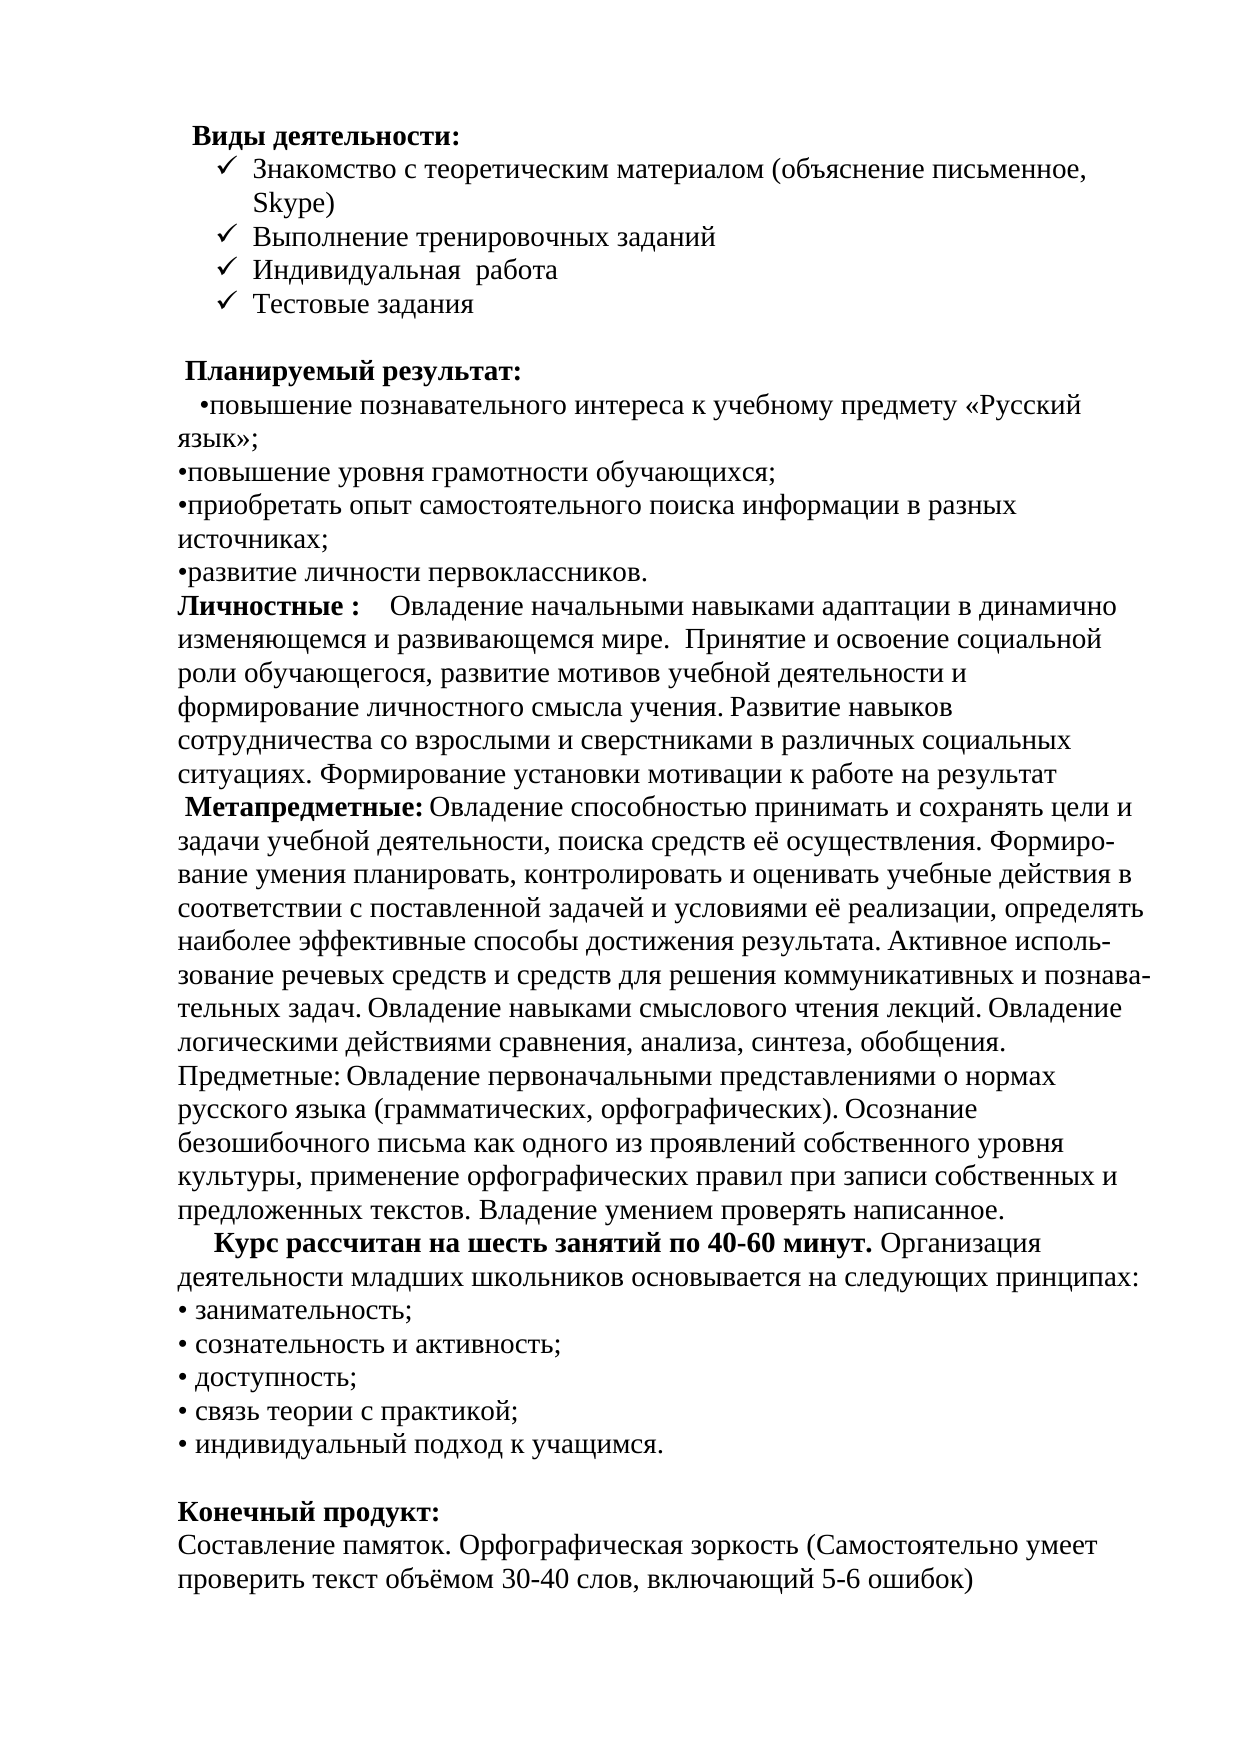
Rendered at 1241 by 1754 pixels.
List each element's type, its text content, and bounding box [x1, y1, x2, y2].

text • сознательность и активность; [177, 1326, 1152, 1359]
text Планируемый результат: [177, 353, 1152, 387]
text •развитие личности первоклассников. [177, 554, 1152, 588]
text • индивидуальный подход к учащимся. [177, 1427, 1152, 1460]
text Виды деятельности: [177, 118, 1152, 152]
text • доступность; [177, 1359, 1152, 1393]
text •повышение уровня грамотности обучающихся; [177, 454, 1152, 487]
list Выполнение тренировочных заданий [215, 219, 1152, 252]
text Предметные: Овладение первоначальными представлениями о нормах русского языка (грамматических, орфографических). Осознание безошибочного письма как одного из проявлений собственного уровня культуры, применение орфографических правил при записи собственных и предложенных текстов. Владение умением проверять написанное. [177, 1058, 1152, 1225]
text • связь теории с практикой; [177, 1393, 1152, 1427]
text •приобретать опыт самостоятельного поиска информации в разных источниках; [177, 487, 1152, 554]
text •повышение познавательного интереса к учебному предмету «Русский язык»; [177, 387, 1152, 454]
text Курс рассчитан на шесть занятий по 40-60 минут. Организация деятельности младших школьников основывается на следующих принципах: [177, 1225, 1152, 1292]
list Тестовые задания [215, 286, 1152, 320]
list Знакомство с теоретическим материалом (объяснение письменное, Skype) [215, 152, 1152, 219]
text Конечный продукт: [177, 1494, 1152, 1527]
text • занимательность; [177, 1292, 1152, 1326]
text Составление памяток. Орфографическая зоркость (Самостоятельно умеет проверить текст объёмом 30-40 слов, включающий 5-6 ошибок) [177, 1527, 1152, 1594]
text Метапредметные: Овладение способностью принимать и сохранять цели и задачи учебной деятельности, поиска средств её осуществления. Формиро-вание умения планировать, контролировать и оценивать учебные действия в соответствии с поставленной задачей и условиями её реализации, определять наиболее эффективные способы достижения результата. Активное исполь-зование речевых средств и средств для решения коммуникативных и познава-тельных задач. Овладение навыками смыслового чтения лекций. Овладение логическими действиями сравнения, анализа, синтеза, обобщения. [177, 789, 1152, 1058]
text Личностные : Овладение начальными навыками адаптации в динамично изменяющемся и развивающемся мире. Принятие и освоение социальной роли обучающегося, развитие мотивов учебной деятельности и формирование личностного смысла учения. Развитие навыков сотрудничества со взрослыми и сверстниками в различных социальных ситуациях. Формирование установки мотивации к работе на результат [177, 588, 1152, 789]
list Индивидуальная работа [215, 252, 1152, 286]
